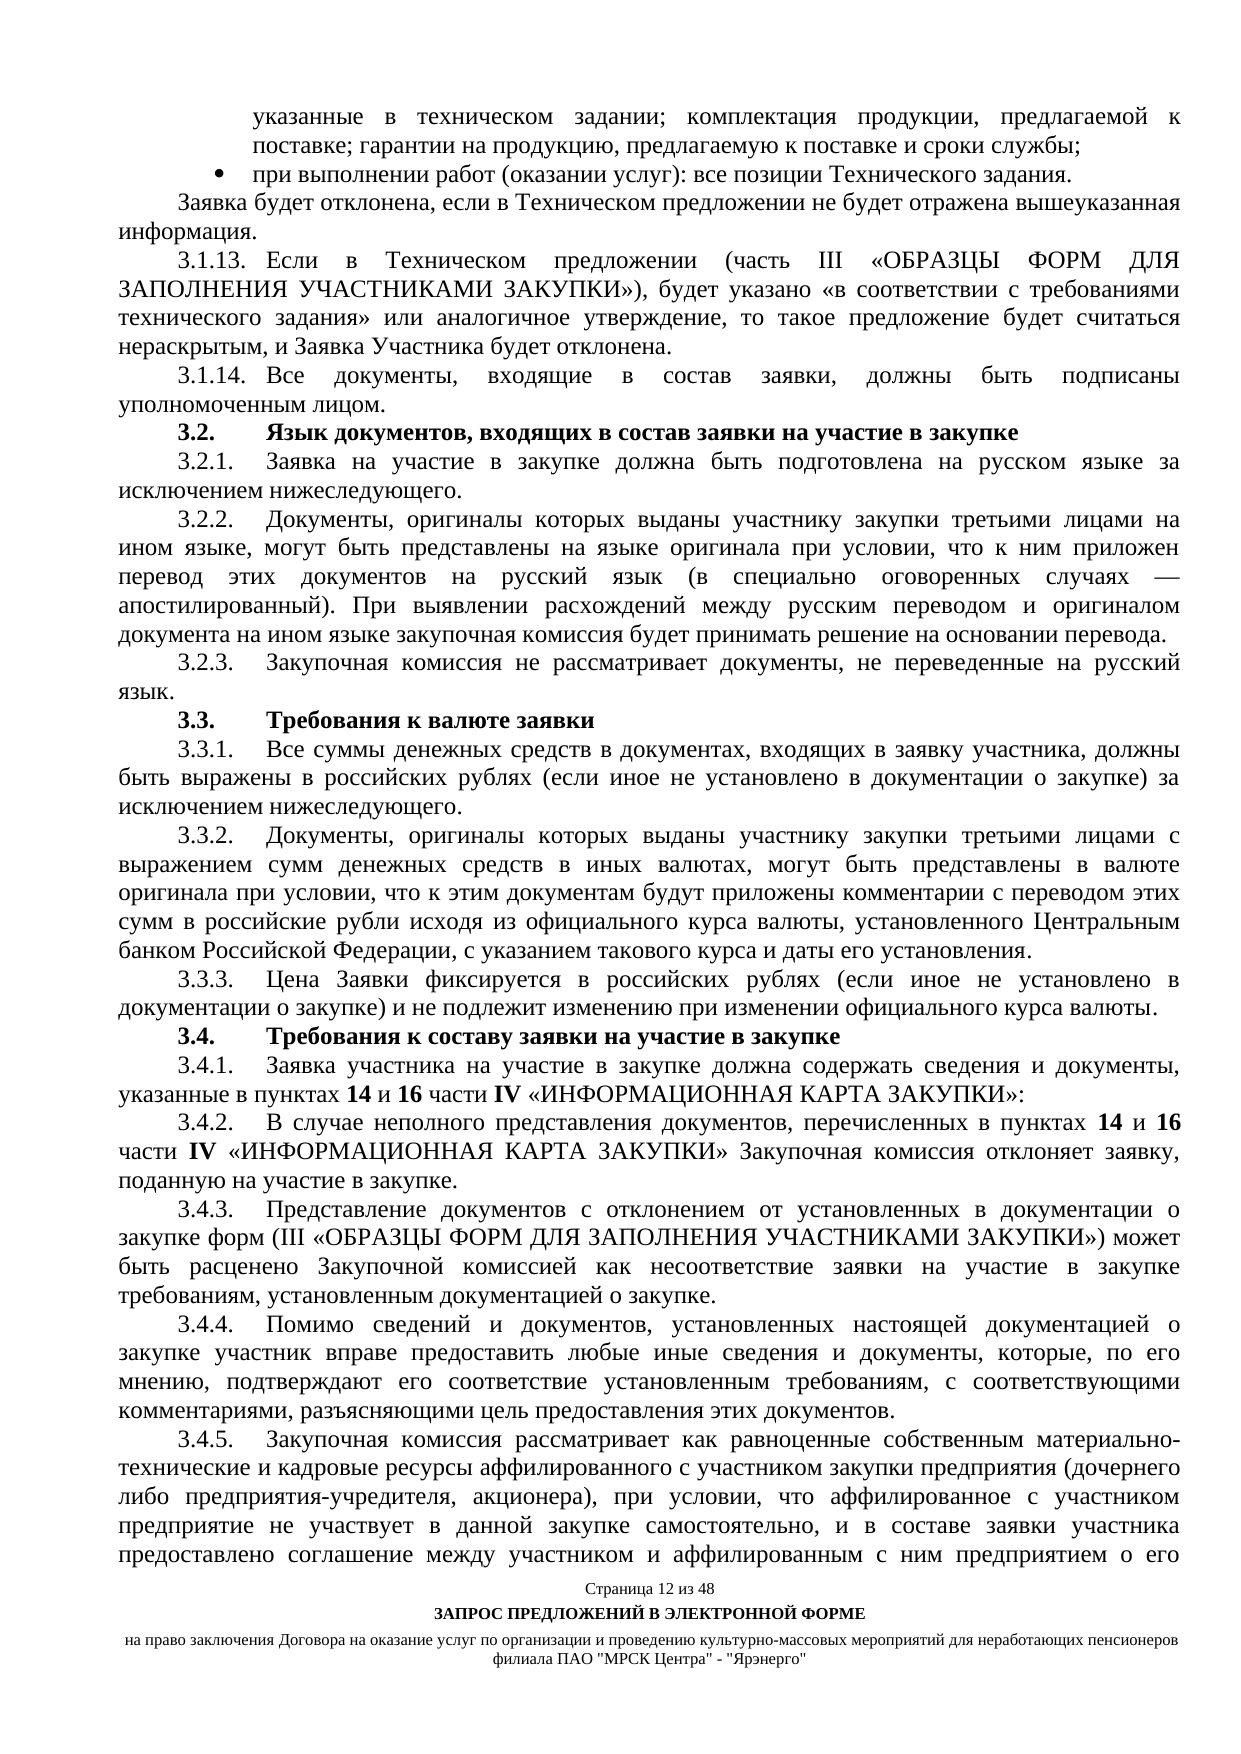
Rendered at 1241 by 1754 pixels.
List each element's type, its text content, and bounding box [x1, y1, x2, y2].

subtitle Заявка участника на участие в закупке должна содержать сведения и документы, указанные в пунктах 14 и 16 части IV «ИНФОРМАЦИОННАЯ КАРТА ЗАКУПКИ»: [118, 1050, 1181, 1107]
subtitle при выполнении работ (оказании услуг): все позиции Технического задания. [215, 159, 1181, 187]
subtitle Заявка на участие в закупке должна быть подготовлена на русском языке за исключением нижеследующего. [118, 446, 1181, 504]
subtitle Документы, оригиналы которых выданы участнику закупки третьими лицами с выражением сумм денежных средств в иных валютах, могут быть представлены в валюте оригинала при условии, что к этим документам будут приложены комментарии с переводом этих сумм в российские рубли исходя из официального курса валюты, установленного Центральным банком Российской Федерации, с указанием такового курса и даты его установления. [118, 820, 1181, 964]
subtitle Помимо сведений и документов, установленных настоящей документацией о закупке участник вправе предоставить любые иные сведения и документы, которые, по его мнению, подтверждают его соответствие установленным требованиям, с соответствующими комментариями, разъясняющими цель предоставления этих документов. [118, 1309, 1181, 1424]
subtitle Документы, оригиналы которых выданы участнику закупки третьими лицами на ином языке, могут быть представлены на языке оригинала при условии, что к ним приложен перевод этих документов на русский язык (в специально оговоренных случаях — апостилированный). При выявлении расхождений между русским переводом и оригиналом документа на ином языке закупочная комиссия будет принимать решение на основании перевода. [118, 504, 1181, 647]
subtitle Если в Техническом предложении (часть III «ОБРАЗЦЫ ФОРМ ДЛЯ ЗАПОЛНЕНИЯ УЧАСТНИКАМИ ЗАКУПКИ»), будет указано «в соответствии с требованиями технического задания» или аналогичное утверждение, то такое предложение будет считаться нераскрытым, и Заявка Участника будет отклонена. [118, 245, 1181, 360]
subtitle Требования к валюте заявки [118, 705, 1181, 734]
subtitle В случае неполного представления документов, перечисленных в пунктах 14 и 16 части IV «ИНФОРМАЦИОННАЯ КАРТА ЗАКУПКИ» Закупочная комиссия отклоняет заявку, поданную на участие в закупке. [118, 1107, 1181, 1194]
subtitle Язык документов, входящих в состав заявки на участие в закупке [118, 417, 1181, 446]
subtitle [118, 1424, 1181, 1567]
subtitle Закупочная комиссия не рассматривает документы, не переведенные на русский язык. [118, 647, 1181, 705]
subtitle Требования к составу заявки на участие в закупке [118, 1021, 1181, 1050]
subtitle Представление документов с отклонением от установленных в документации о закупке форм (III «ОБРАЗЦЫ ФОРМ ДЛЯ ЗАПОЛНЕНИЯ УЧАСТНИКАМИ ЗАКУПКИ») может быть расценено Закупочной комиссией как несоответствие заявки на участие в закупке требованиям, установленным документацией о закупке. [118, 1194, 1181, 1309]
subtitle Все документы, входящие в состав заявки, должны быть подписаны уполномоченным лицом. [118, 360, 1181, 417]
subtitle Все суммы денежных средств в документах, входящих в заявку участника, должны быть выражены в российских рублях (если иное не установлено в документации о закупке) за исключением нижеследующего. [118, 734, 1181, 820]
subtitle Заявка будет отклонена, если в Техническом предложении не будет отражена вышеуказанная информация. [118, 187, 1181, 245]
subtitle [215, 101, 1181, 159]
subtitle Цена Заявки фиксируется в российских рублях (если иное не установлено в документации о закупке) и не подлежит изменению при изменении официального курса валюты. [118, 964, 1181, 1021]
